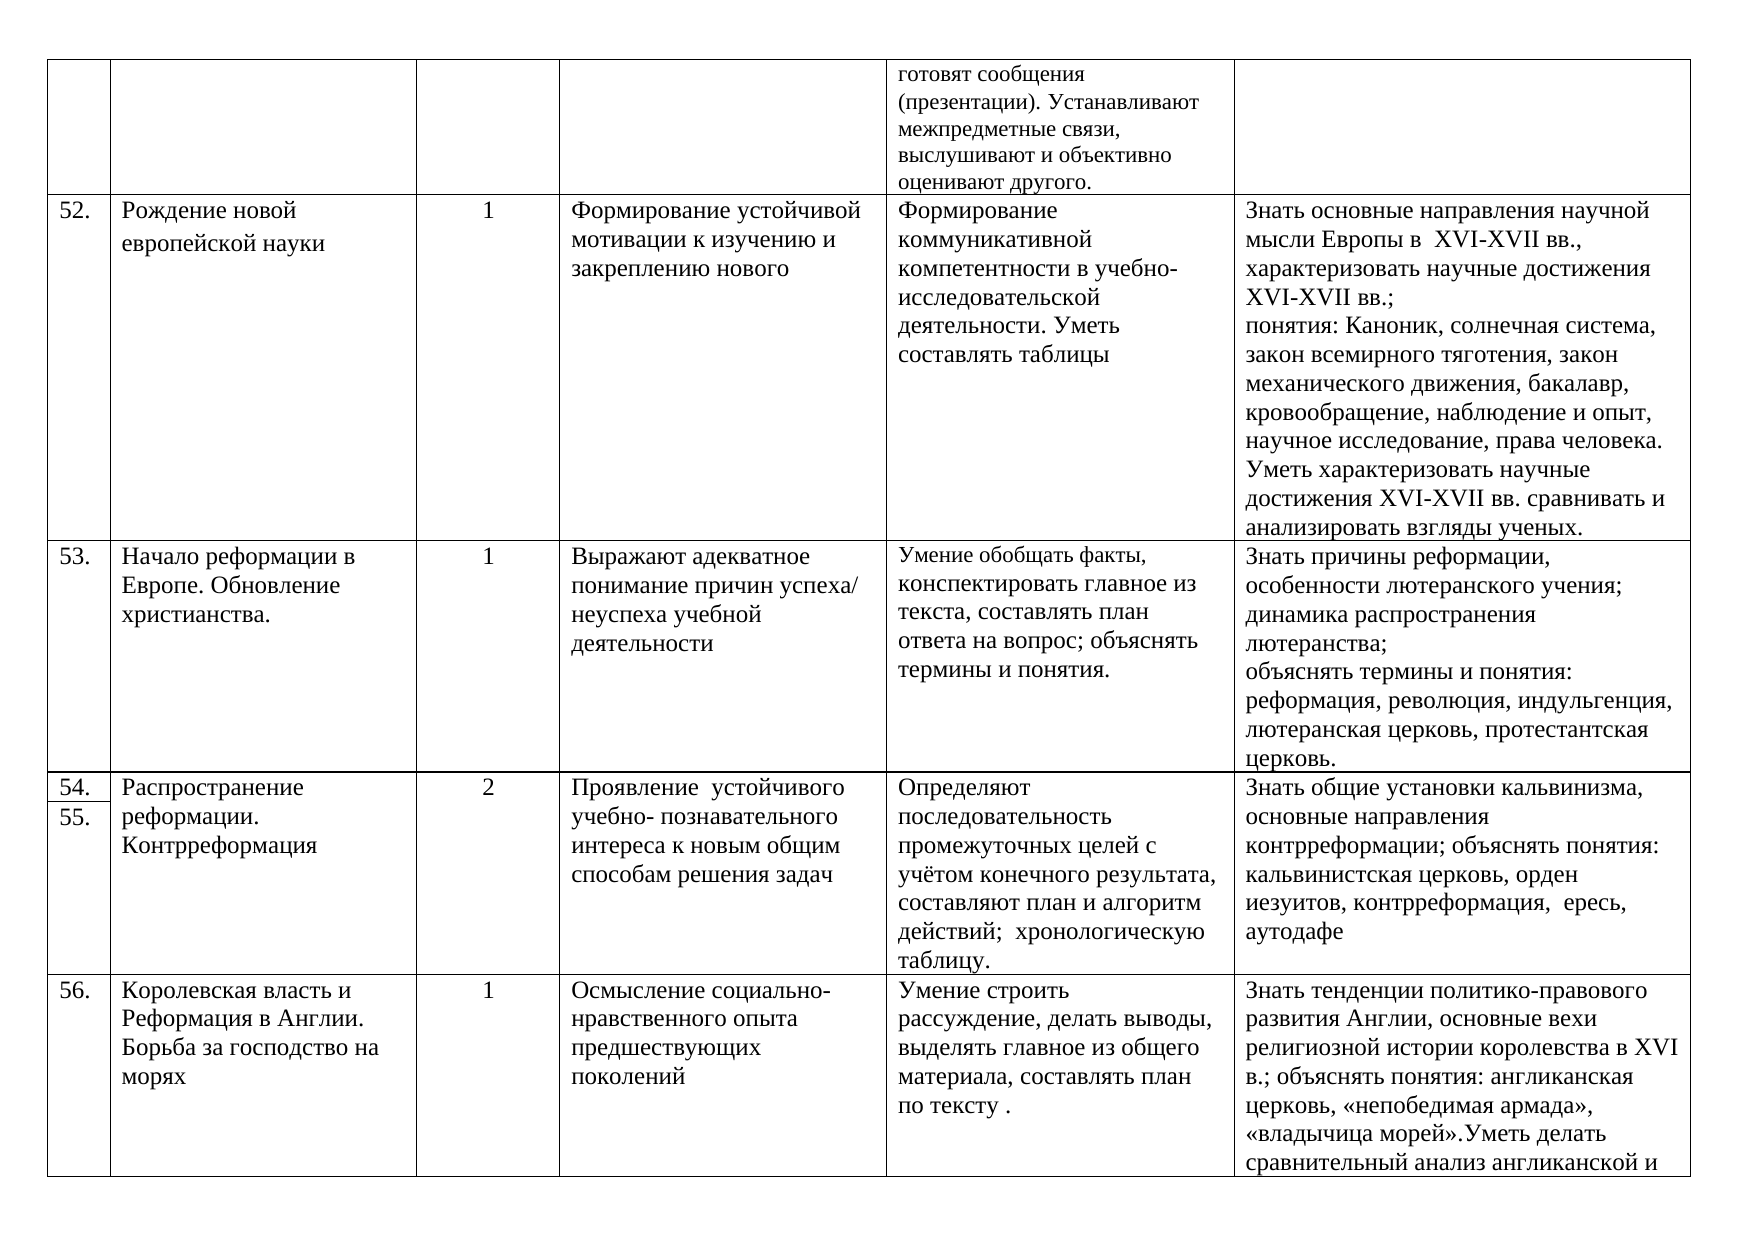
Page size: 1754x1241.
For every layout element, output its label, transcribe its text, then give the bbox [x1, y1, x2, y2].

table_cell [887, 60, 1234, 194]
table_cell Выражают адекватное понимание причин успеха/ неуспеха учебной деятельности [560, 541, 886, 771]
table_cell 1 [417, 975, 559, 1176]
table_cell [1235, 975, 1690, 1176]
table_cell 2 [417, 773, 559, 974]
table_cell Знать общие установки кальвинизма, основные направления контрреформации; объяснять понятия: кальвинистская церковь, орден иезуитов, контрреформация, ересь, аутодафе [1235, 773, 1690, 974]
table_cell Знать причины реформации, особенности лютеранского учения; динамика распространения лютеранства; объяснять термины и понятия: реформация, революция, индульгенция, лютеранская церковь, протестантская церковь. [1235, 541, 1690, 771]
table_cell [48, 541, 110, 771]
table_cell [48, 802, 110, 974]
table_cell Начало реформации в Европе. Обновление христианства. [111, 541, 416, 771]
table_cell 1 [417, 195, 559, 540]
table_cell [48, 773, 110, 801]
table_cell Распространение реформации. Контрреформация [111, 773, 416, 974]
table_cell Рождение новой европейской науки [111, 195, 416, 540]
table_cell Проявление устойчивого учебно- познавательного интереса к новым общим способам решения задач [560, 773, 886, 974]
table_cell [111, 60, 416, 194]
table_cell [1235, 60, 1690, 194]
table_cell Определяют последовательность промежуточных целей с учётом конечного результата, составляют план и алгоритм действий; хронологическую таблицу. [887, 773, 1234, 974]
table_cell Знать основные направления научной мысли Европы в XVI-XVII вв., характеризовать научные достижения XVI-XVII вв.; понятия: Каноник, солнечная система, закон всемирного тяготения, закон механического движения, бакалавр, кровообращение, наблюдение и опыт, научное исследование, права человека. Уметь характеризовать научные достижения XVI-XVII вв. сравнивать и анализировать взгляды ученых. [1235, 195, 1690, 540]
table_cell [111, 975, 416, 1176]
table_cell [48, 975, 110, 1176]
table_cell 1 [417, 60, 559, 194]
table_cell Умение обобщать факты, конспектировать главное из текста, составлять план ответа на вопрос; объяснять термины и понятия. [887, 541, 1234, 771]
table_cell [887, 975, 1234, 1176]
table_cell Формирование коммуникативной компетентности в учебно-исследовательской деятельности. Уметь составлять таблицы [887, 195, 1234, 540]
table_cell [48, 60, 110, 194]
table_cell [560, 60, 886, 194]
table_cell Формирование устойчивой мотивации к изучению и закреплению нового [560, 195, 886, 540]
table_cell 1 [417, 541, 559, 771]
table_cell [48, 195, 110, 540]
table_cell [560, 975, 886, 1176]
